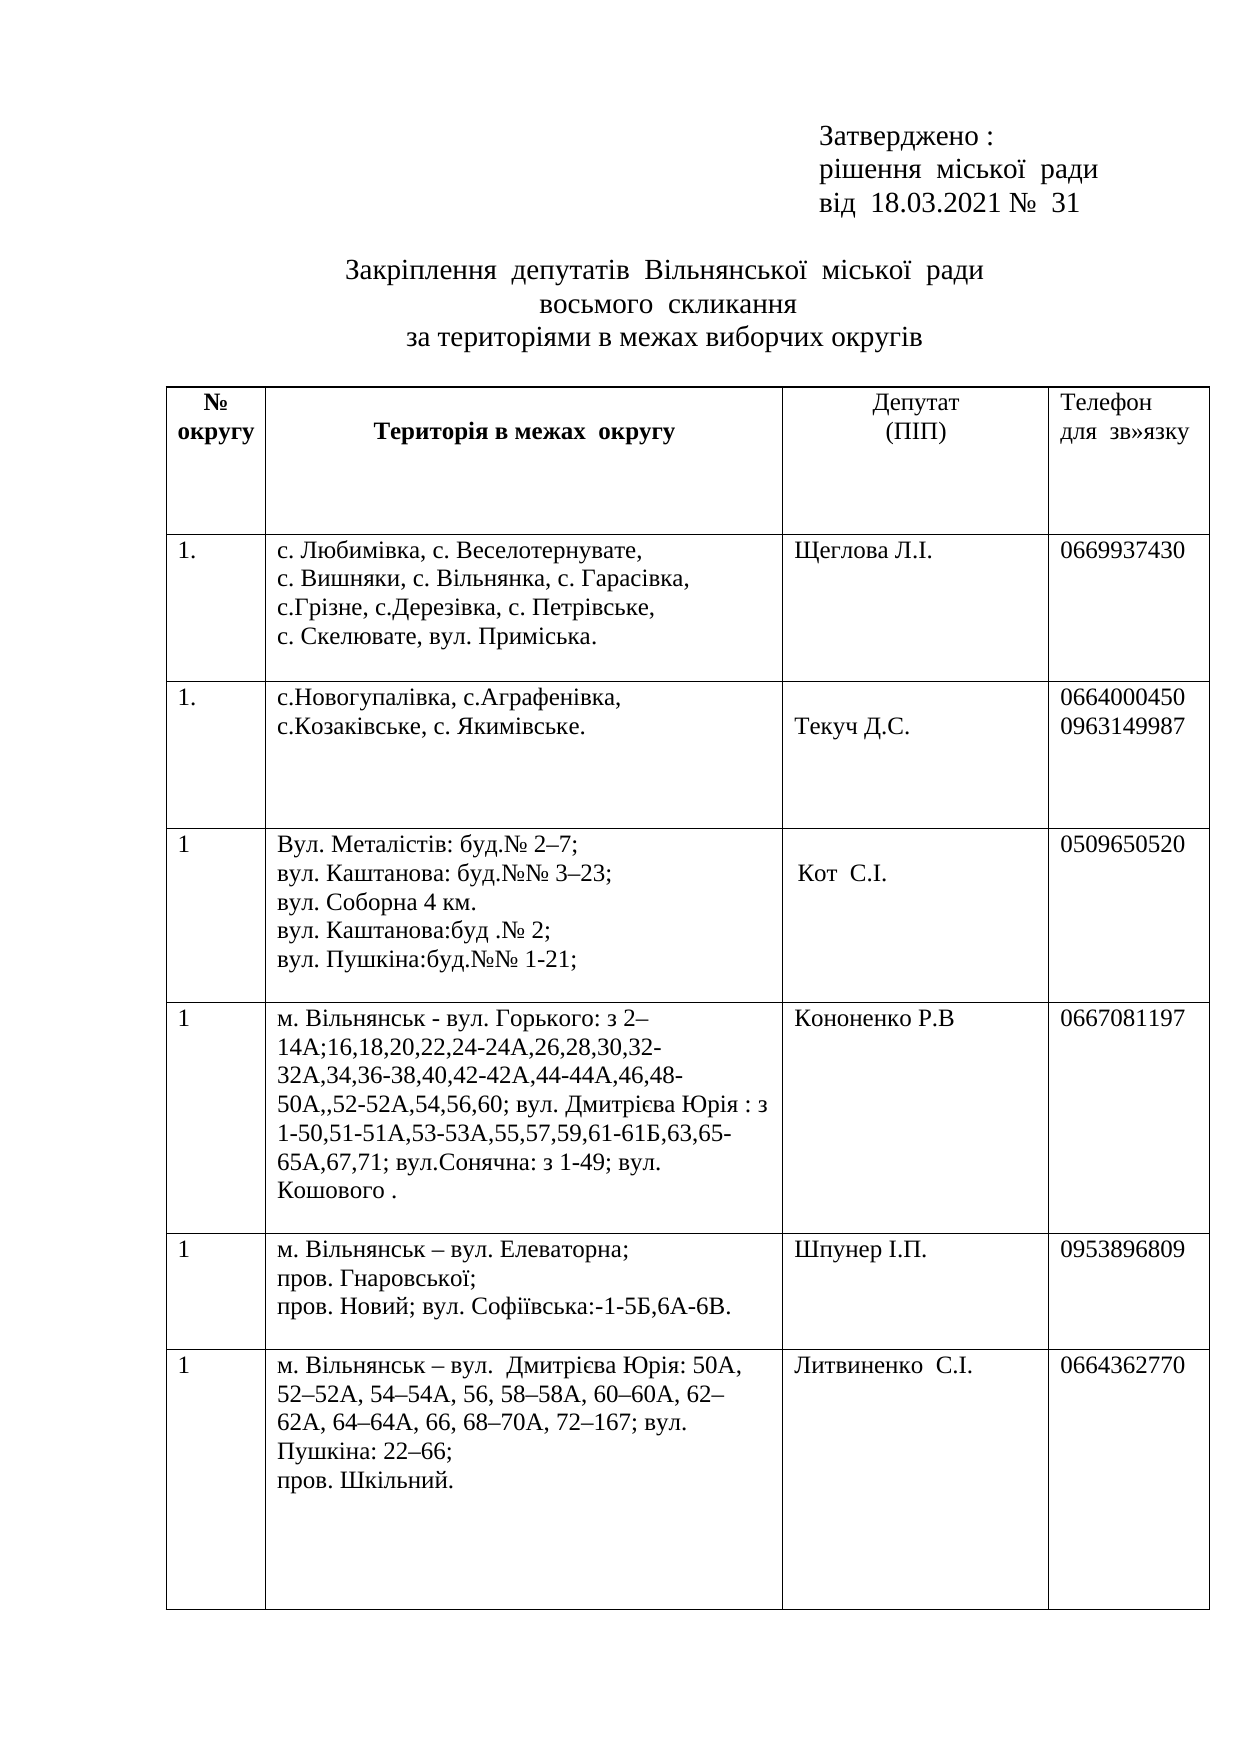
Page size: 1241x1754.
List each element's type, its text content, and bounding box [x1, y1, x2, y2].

table_cell Текуч Д.С. [783, 682, 1048, 828]
table_cell 0667081197 [1049, 1003, 1209, 1233]
table_cell м. Вільнянськ - вул. Горького: з 2–14А;16,18,20,22,24-24А,26,28,30,32-32А,34,36-38,40,42-42А,44-44А,46,48-50А,,52-52А,54,56,60; вул. Дмитрієва Юрія : з 1-50,51-51А,53-53А,55,57,59,61-61Б,63,65-65А,67,71; вул.Сонячна: з 1-49; вул. Кошового . [266, 1003, 782, 1233]
table_cell м. Вільнянськ – вул. Елеваторна; пров. Гнаровської; пров. Новий; вул. Софіївська:-1-5Б,6А-6В. [266, 1234, 782, 1349]
table_cell с.Новогупалівка, с.Аграфенівка, с.Козаківське, с. Якимівське. [266, 682, 782, 828]
table_cell 0669937430 [1049, 535, 1209, 681]
table_cell м. Вільнянськ – вул. Дмитрієва Юрія: 50А, 52–52А, 54–54А, 56, 58–58А, 60–60А, 62–62А, 64–64А, 66, 68–70А, 72–167; вул. Пушкіна: 22–66; пров. Шкільний. [266, 1350, 782, 1609]
table_cell Литвиненко С.І. [783, 1350, 1048, 1609]
table_cell Кононенко Р.В [783, 1003, 1048, 1233]
table_cell 0509650520 [1049, 829, 1209, 1002]
text від 18.03.2021 № 31 [177, 185, 1152, 219]
table_header Телефон для зв»язку [1049, 388, 1209, 534]
text Закріплення депутатів Вільнянської міської ради [177, 252, 1152, 286]
table_header № округу [167, 388, 265, 534]
table_cell 0664000450 0963149987 [1049, 682, 1209, 828]
table_cell 1 [167, 1234, 265, 1349]
table_cell Вул. Металістів: буд.№ 2–7; вул. Каштанова: буд.№№ 3–23; вул. Соборна вул. Каштанова:буд .№ 2; вул. Пушкіна:буд.№№ 1-21; [266, 829, 782, 1002]
table_cell с. Любимівка, с. Веселотернувате, с. Вишняки, с. Вільнянка, с. Гарасівка, с.Грізне, с.Дерезівка, с. Петрівське, с. Скелювате, вул. Приміська. [266, 535, 782, 681]
table_cell Кот С.І. [783, 829, 1048, 1002]
table_header Депутат (ПІП) [783, 388, 1048, 534]
table_header Територія в межах округу [266, 388, 782, 534]
text Затверджено : [177, 118, 1152, 152]
table_cell 1. [167, 682, 265, 828]
table_cell Шпунер І.П. [783, 1234, 1048, 1349]
table_cell 1 [167, 1003, 265, 1233]
text рішення міської ради [177, 152, 1152, 185]
table_cell 1 [167, 1350, 265, 1609]
table_cell 1. [167, 535, 265, 681]
text восьмого скликання [177, 286, 1152, 319]
table_cell Щеглова Л.І. [783, 535, 1048, 681]
table_cell 1 [167, 829, 265, 1002]
text за територіями в межах виборчих округів [177, 319, 1152, 353]
table_cell 0664362770 [1049, 1350, 1209, 1609]
table_cell 0953896809 [1049, 1234, 1209, 1349]
